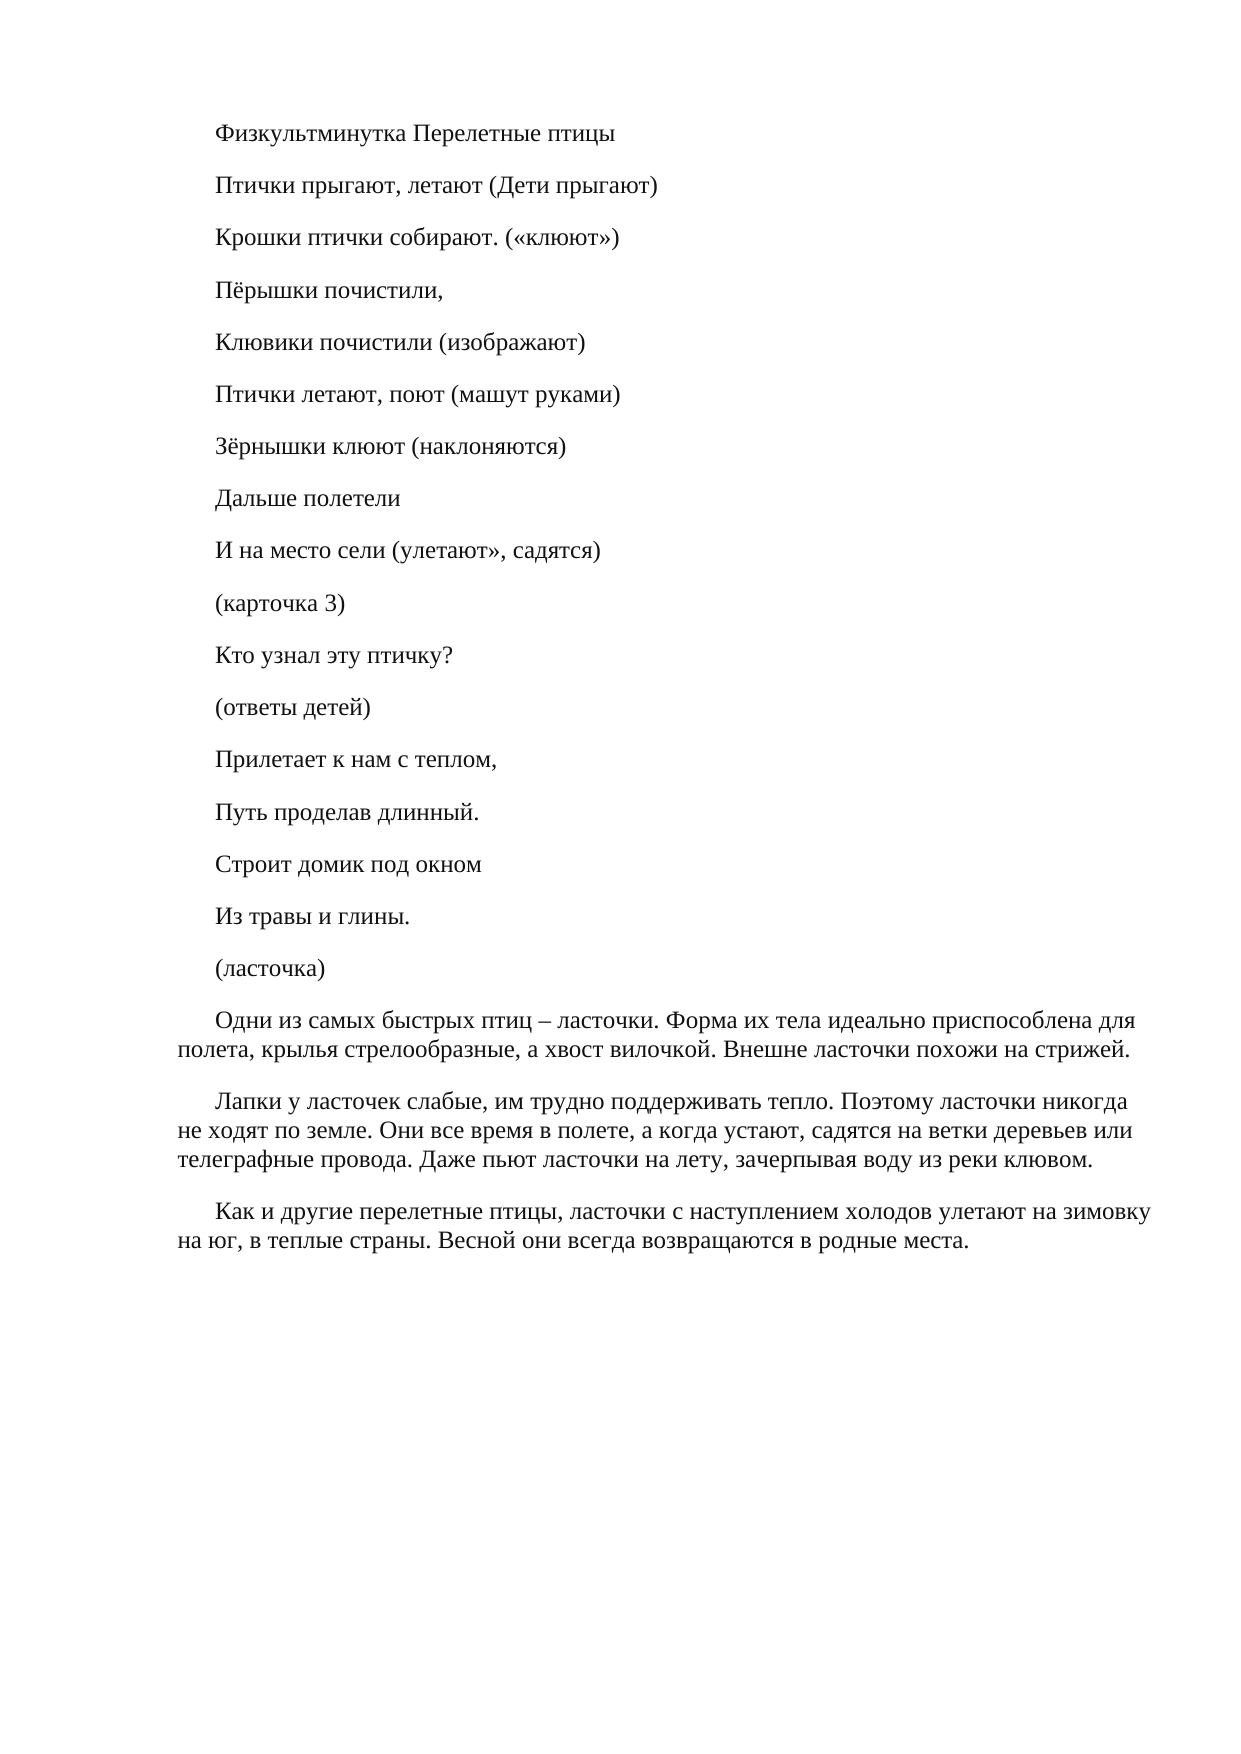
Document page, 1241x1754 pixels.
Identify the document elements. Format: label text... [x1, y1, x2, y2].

text Пёрышки почистили, [177, 275, 1152, 303]
text Прилетает к нам с теплом, [177, 744, 1152, 773]
text Физкультминутка Перелетные птицы [177, 118, 1152, 147]
text (ответы детей) [177, 692, 1152, 721]
text Лапки у ласточек слабые, им трудно поддерживать тепло. Поэтому ласточки никогда не ходят по земле. Они все время в полете, а когда устают, садятся на ветки деревьев или телеграфные провода. Даже пьют ласточки на лету, зачерпывая воду из реки клювом. [177, 1086, 1152, 1172]
text Крошки птички собирают. («клюют») [177, 222, 1152, 251]
text Птички летают, поют (машут руками) [177, 379, 1152, 408]
text Строит домик под окном [177, 849, 1152, 877]
text Птички прыгают, летают (Дети прыгают) [177, 170, 1152, 199]
text И на место сели (улетают», садятся) [177, 536, 1152, 564]
text (карточка 3) [177, 588, 1152, 617]
text Кто узнал эту птичку? [177, 640, 1152, 669]
text Из травы и глины. [177, 901, 1152, 930]
text Дальше полетели [177, 483, 1152, 512]
text Одни из самых быстрых птиц – ласточки. Форма их тела идеально приспособлена для полета, крылья стрелообразные, а хвост вилочкой. Внешне ласточки похожи на стрижей. [177, 1005, 1152, 1063]
text Клювики почистили (изображают) [177, 327, 1152, 356]
text Зёрнышки клюют (наклоняются) [177, 431, 1152, 460]
text Путь проделав длинный. [177, 797, 1152, 825]
text Как и другие перелетные птицы, ласточки с наступлением холодов улетают на зимовку на юг, в теплые страны. Весной они всегда возвращаются в родные места. [177, 1196, 1152, 1253]
text (ласточка) [177, 953, 1152, 982]
